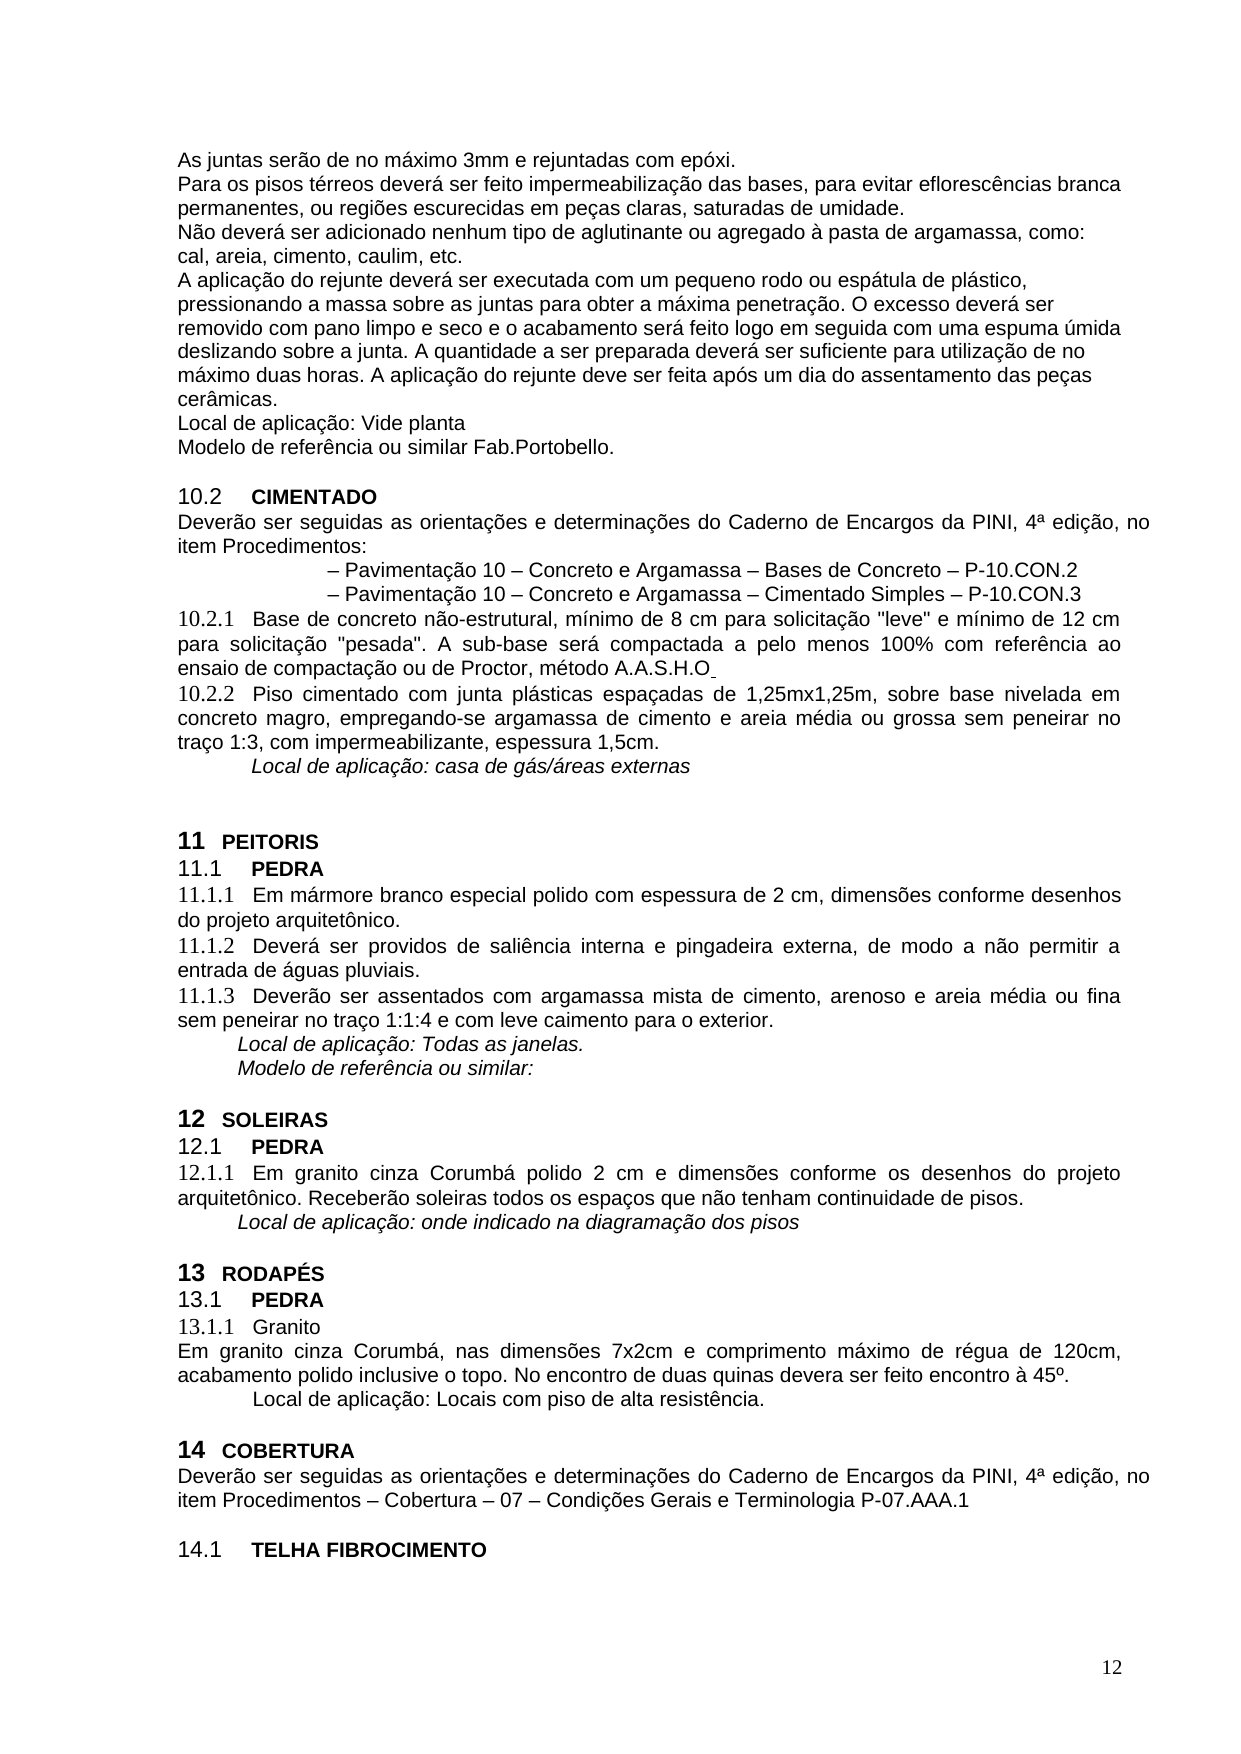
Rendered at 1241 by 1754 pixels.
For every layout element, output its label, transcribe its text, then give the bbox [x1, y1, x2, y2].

list Piso cimentado com junta plásticas espaçadas de 1,25mx1,25m, sobre base nivelada em concreto magro, empregando-se argamassa de cimento e areia média ou grossa sem peneirar no traço 1:3, com impermeabilizante, espessura 1,5cm. [177, 680, 1122, 754]
text – Pavimentação 10 – Concreto e Argamassa – Bases de Concreto – P-10.CON.2 [177, 557, 1152, 581]
text Local de aplicação: Todas as janelas. [177, 1032, 1122, 1056]
text Deverão ser seguidas as orientações e determinações do Caderno de Encargos da PINI, 4ª edição, no item Procedimentos – Cobertura – 07 – Condições Gerais e Terminologia P-07.AAA.1 [177, 1464, 1152, 1512]
text – Pavimentação 10 – Concreto e Argamassa – Cimentado Simples – P-10.CON.3 [177, 581, 1152, 605]
subtitle SOLEIRAS [177, 1104, 1122, 1133]
subtitle Não deverá ser adicionado nenhum tipo de aglutinante ou agregado à pasta de argamassa, como: cal, areia, cimento, caulim, etc. [177, 219, 1122, 267]
subtitle RODAPÉS [177, 1258, 1122, 1286]
text Local de aplicação: Locais com piso de alta resistência. [252, 1387, 1122, 1411]
list Deverá ser providos de saliência interna e pingadeira externa, de modo a não permitir a entrada de águas pluviais. [177, 932, 1122, 982]
text Deverão ser seguidas as orientações e determinações do Caderno de Encargos da PINI, 4ª edição, no item Procedimentos: [177, 509, 1152, 557]
text Modelo de referência ou similar: [177, 1056, 1122, 1080]
list Em mármore branco especial polido com espessura de 2 cm, dimensões conforme desenhos do projeto arquitetônico. [177, 881, 1122, 932]
text Local de aplicação: onde indicado na diagramação dos pisos [177, 1210, 1122, 1234]
subtitle TELHA FIBROCIMENTO [177, 1536, 1122, 1562]
subtitle CIMENTADO [177, 483, 1122, 509]
list Deverão ser assentados com argamassa mista de cimento, arenoso e areia média ou fina sem peneirar no traço 1:1:4 e com leve caimento para o exterior. [177, 982, 1122, 1032]
subtitle COBERTURA [177, 1435, 1122, 1464]
subtitle Para os pisos térreos deverá ser feito impermeabilização das bases, para evitar eflorescências branca permanentes, ou regiões escurecidas em peças claras, saturadas de umidade. [177, 172, 1122, 219]
subtitle PEDRA [177, 1133, 1122, 1159]
text Local de aplicação: casa de gás/áreas externas [177, 754, 1122, 778]
list Em granito cinza Corumbá polido 2 cm e dimensões conforme os desenhos do projeto arquitetônico. Receberão soleiras todos os espaços que não tenham continuidade de pisos. [177, 1159, 1122, 1210]
text Local de aplicação: Vide planta [177, 411, 1122, 435]
subtitle As juntas serão de no máximo 3mm e rejuntadas com epóxi. [177, 148, 1122, 172]
subtitle PEDRA [177, 1286, 1122, 1313]
list Granito [177, 1313, 1122, 1339]
subtitle PEITORIS [177, 826, 1122, 855]
subtitle A aplicação do rejunte deverá ser executada com um pequeno rodo ou espátula de plástico, pressionando a massa sobre as juntas para obter a máxima penetração. O excesso deverá ser removido com pano limpo e seco e o acabamento será feito logo em seguida com uma espuma úmida deslizando sobre a junta. A quantidade a ser preparada deverá ser suficiente para utilização de no máximo duas horas. A aplicação do rejunte deve ser feita após um dia do assentamento das peças cerâmicas. [177, 267, 1122, 411]
subtitle PEDRA [177, 855, 1122, 881]
subtitle Modelo de referência ou similar Fab.Portobello. [177, 435, 1122, 459]
text Em granito cinza Corumbá, nas dimensões 7x2cm e comprimento máximo de régua de 120cm, acabamento polido inclusive o topo. No encontro de duas quinas devera ser feito encontro à 45º. [177, 1339, 1122, 1387]
list Base de concreto não-estrutural, mínimo de 8 cm para solicitação "leve" e mínimo de 12 cm para solicitação "pesada". A sub-base será compactada a pelo menos 100% com referência ao ensaio de compactação ou de Proctor, método A.A.S.H.O [177, 605, 1122, 680]
